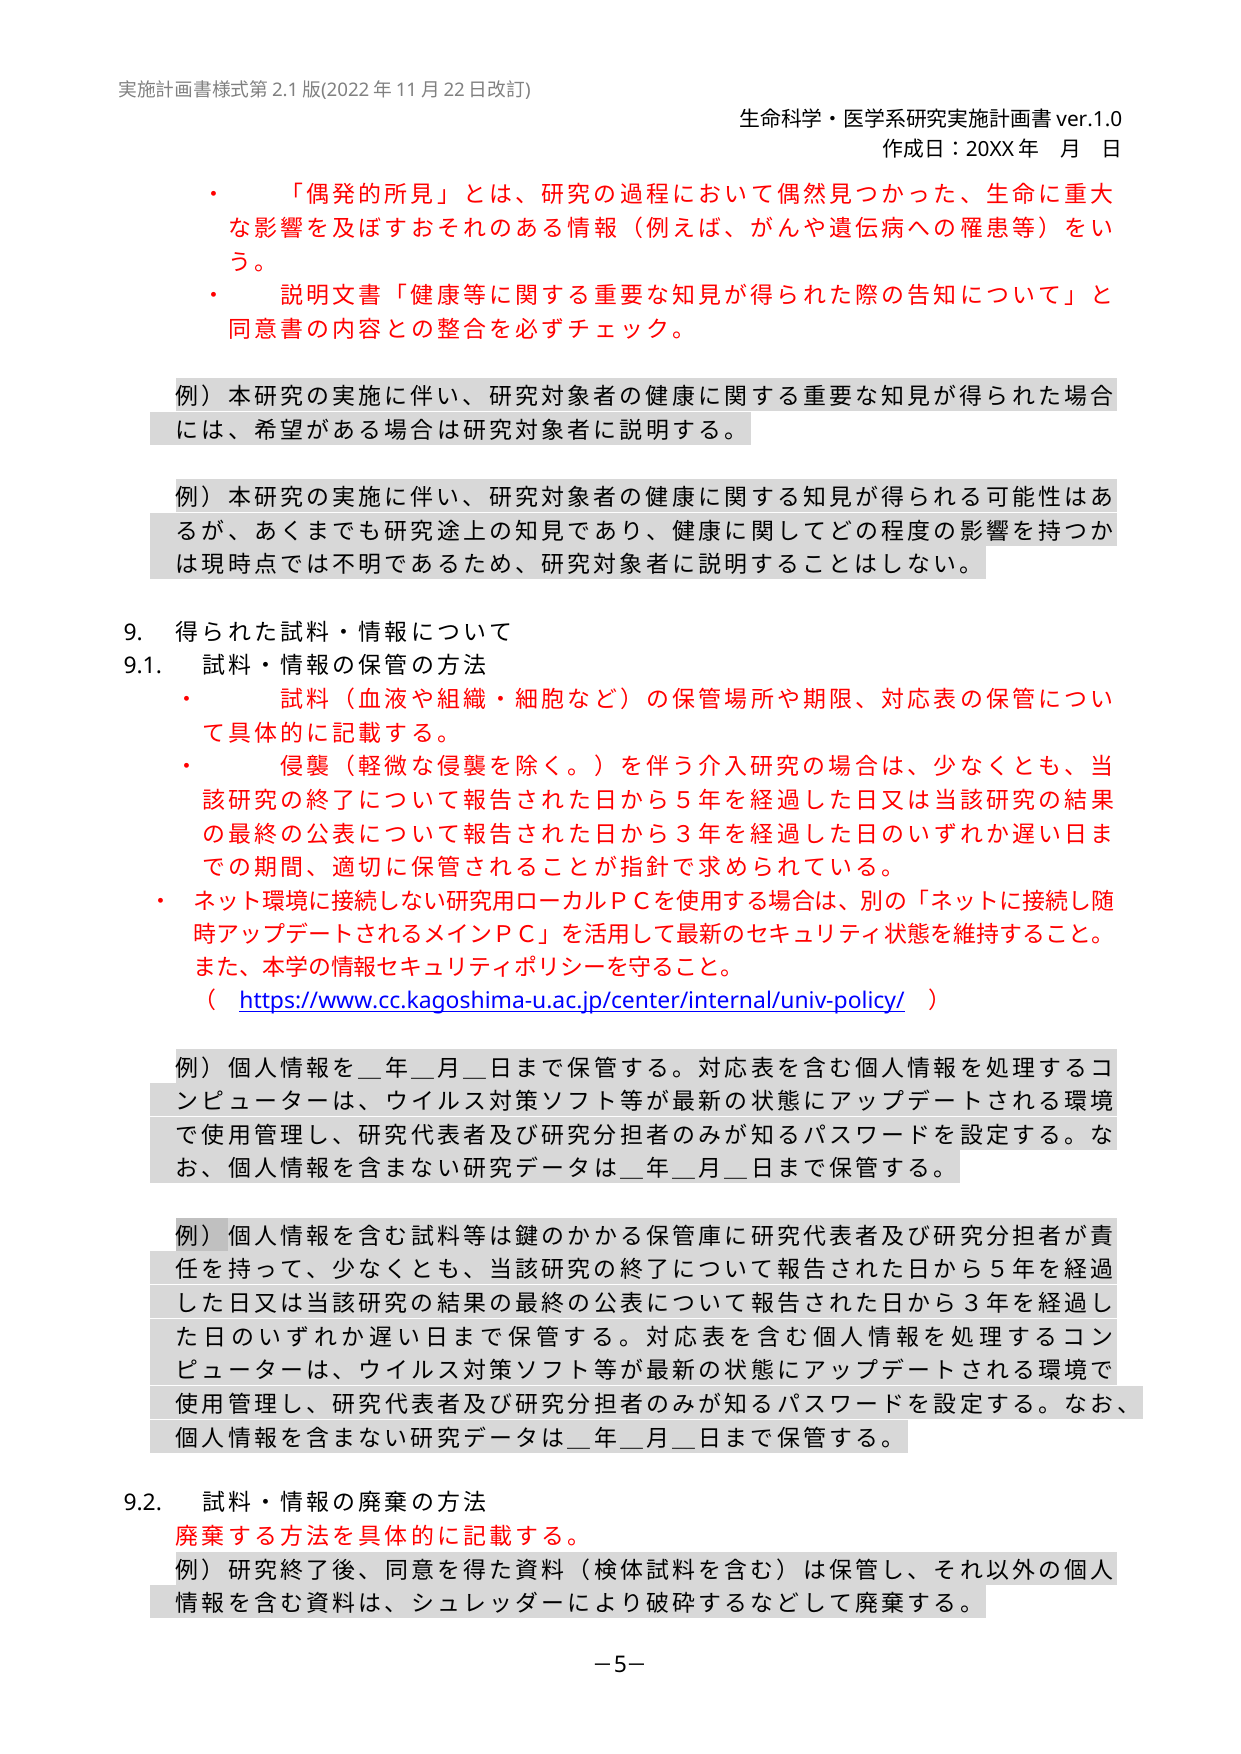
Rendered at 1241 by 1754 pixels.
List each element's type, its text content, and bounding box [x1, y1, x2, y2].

list ネット環境に接続しない研究用ローカルＰＣを使用する場合は、別の「ネットに接続し随時アップデートされるメインＰＣ」を活用して最新のセキュリティ状態を維持すること。また、本学の情報セキュリティポリシーを守ること。 [149, 882, 1117, 982]
list 「偶発的所見」とは、研究の過程において偶然見つかった、生命に重大な影響を及ぼすおそれのある情報（例えば、がんや遺伝病への罹患等）をいう。 [176, 176, 1117, 277]
text 例）個人情報を含む試料等は鍵のかかる保管庫に研究代表者及び研究分担者が責任を持って、少なくとも、当該研究の終了について報告された日から５年を経過した日又は当該研究の結果の最終の公表について報告された日から３年を経過した日のいずれか遅い日まで保管する。対応表を含む個人情報を処理するコンピューターは、ウイルス対策ソフト等が最新の状態にアップデートされる環境で使用管理し、研究代表者及び研究分担者のみが知るパスワードを設定する。なお、個人情報を含まない研究データは＿年＿月＿日まで保管する。 [149, 1217, 1117, 1453]
list 得られた試料・情報について [123, 613, 1117, 647]
list 侵襲（軽微な侵襲を除く。）を伴う介入研究の場合は、少なくとも、当該研究の終了について報告された日から５年を経過した日又は当該研究の結果の最終の公表について報告された日から３年を経過した日のいずれか遅い日までの期間、適切に保管されることが指針で求められている。 [149, 748, 1117, 882]
text 例）本研究の実施に伴い、研究対象者の健康に関する重要な知見が得られた場合には、希望がある場合は研究対象者に説明する。 [149, 378, 1117, 445]
text 廃棄する方法を具体的に記載する。 [123, 1518, 1117, 1551]
text （ https://www.cc.kagoshima-u.ac.jp/center/internal/univ-policy/ ） [193, 982, 1117, 1016]
text 例）個人情報を＿年＿月＿日まで保管する。対応表を含む個人情報を処理するコンピューターは、ウイルス対策ソフト等が最新の状態にアップデートされる環境で使用管理し、研究代表者及び研究分担者のみが知るパスワードを設定する。なお、個人情報を含まない研究データは＿年＿月＿日まで保管する。 [149, 1049, 1117, 1184]
list 試料・情報の廃棄の方法 [123, 1484, 1117, 1518]
text 例）本研究の実施に伴い、研究対象者の健康に関する知見が得られる可能性はあるが、あくまでも研究途上の知見であり、健康に関してどの程度の影響を持つかは現時点では不明であるため、研究対象者に説明することはしない。 [149, 479, 1117, 580]
text 例）研究終了後、同意を得た資料（検体試料を含む）は保管し、それ以外の個人情報を含む資料は、シュレッダーにより破砕するなどして廃棄する。 [149, 1551, 1117, 1619]
list 試料（血液や組織・細胞など）の保管場所や期限、対応表の保管について具体的に記載する。 [149, 681, 1117, 748]
list 説明文書「健康等に関する重要な知見が得られた際の告知について」と同意書の内容との整合を必ずチェック。 [176, 277, 1117, 344]
list 試料・情報の保管の方法 [123, 647, 1117, 681]
